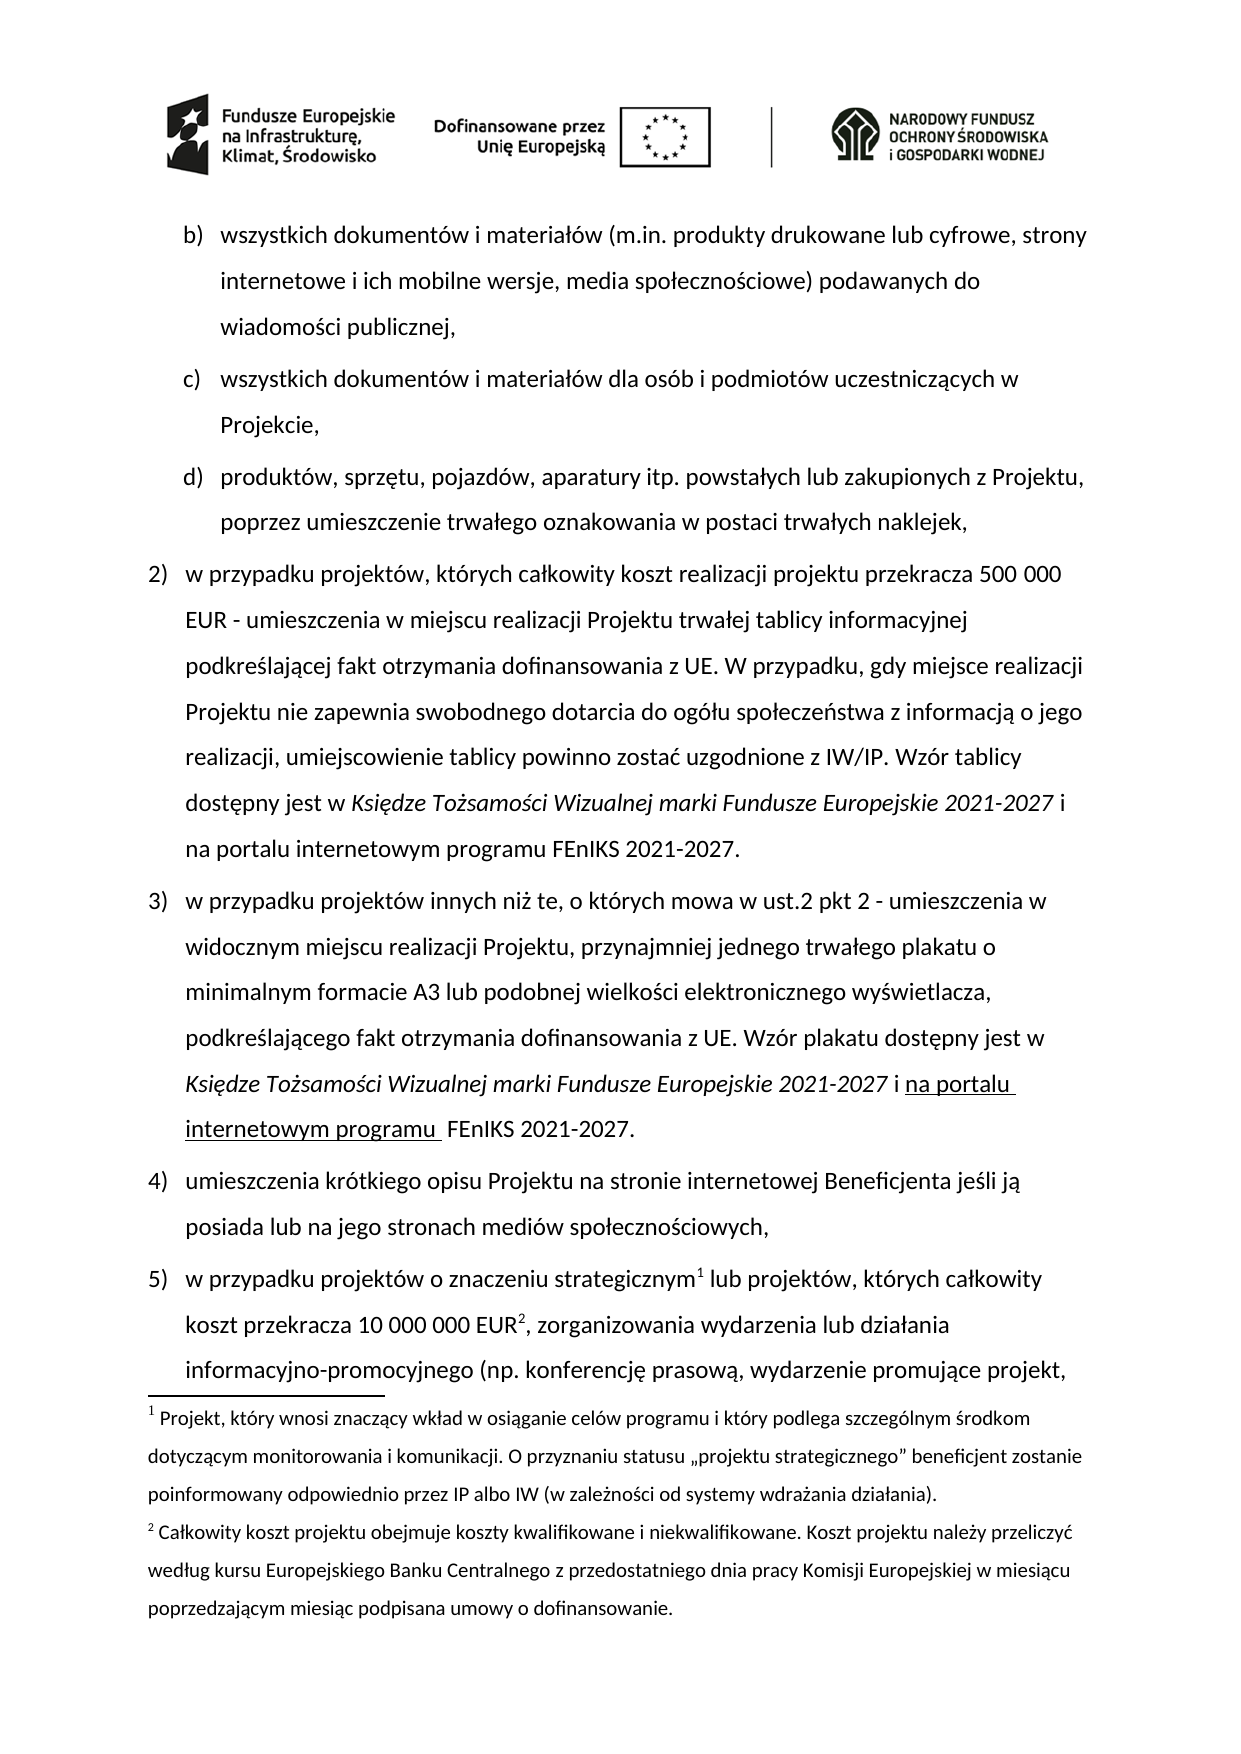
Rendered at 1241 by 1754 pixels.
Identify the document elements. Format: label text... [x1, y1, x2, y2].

list umieszczenia krótkiego opisu Projektu na stronie internetowej Beneficjenta jeśli ją posiada lub na jego stronach mediów społecznościowych, [148, 1166, 1093, 1242]
list wszystkich dokumentów i materiałów dla osób i podmiotów uczestniczących w Projekcie, [183, 363, 1093, 439]
list produktów, sprzętu, pojazdów, aparatury itp. powstałych lub zakupionych z Projektu, poprzez umieszczenie trwałego oznakowania w postaci trwałych naklejek, [183, 461, 1093, 537]
picture [147, 73, 1092, 195]
list w przypadku projektów innych niż te, o których mowa w ust.2 pkt 2 - umieszczenia w widocznym miejscu realizacji Projektu, przynajmniej jednego trwałego plakatu o minimalnym formacie A3 lub podobnej wielkości elektronicznego wyświetlacza, podkreślającego fakt otrzymania dofinansowania z UE. Wzór plakatu dostępny jest w Księdze Tożsamości Wizualnej marki Fundusze Europejskie 2021-2027 i na portalu internetowym programu FEnIKS 2021-2027. [148, 885, 1093, 1144]
list w przypadku projektów, których całkowity koszt realizacji projektu przekracza 500 000 EUR - umieszczenia w miejscu realizacji Projektu trwałej tablicy informacyjnej podkreślającej fakt otrzymania dofinansowania z UE. W przypadku, gdy miejsce realizacji Projektu nie zapewnia swobodnego dotarcia do ogółu społeczeństwa z informacją o jego realizacji, umiejscowienie tablicy powinno zostać uzgodnione z IW/IP. Wzór tablicy dostępny jest w Księdze Tożsamości Wizualnej marki Fundusze Europejskie 2021-2027 i na portalu internetowym programu FEnIKS 2021-2027. [148, 558, 1093, 863]
list wszystkich dokumentów i materiałów (m.in. produkty drukowane lub cyfrowe, strony internetowe i ich mobilne wersje, media społecznościowe) podawanych do wiadomości publicznej, [183, 220, 1093, 342]
